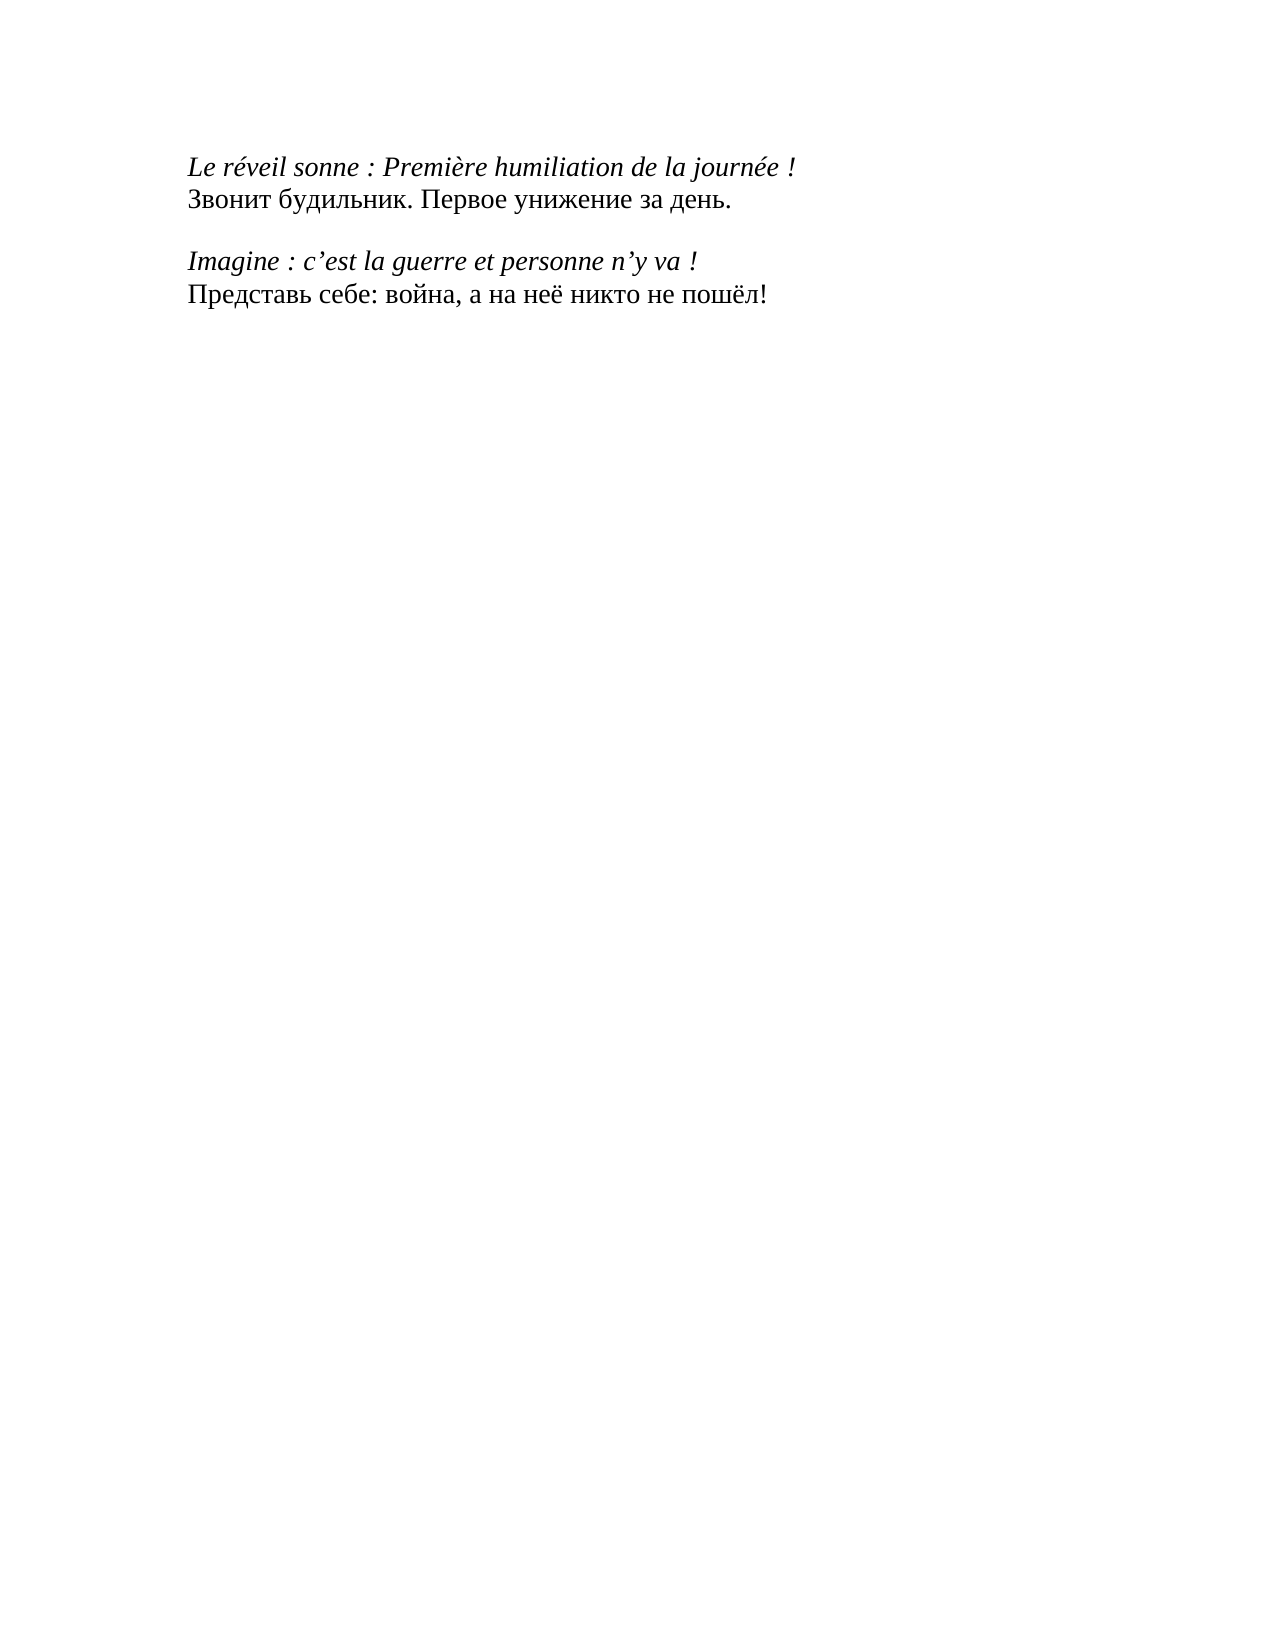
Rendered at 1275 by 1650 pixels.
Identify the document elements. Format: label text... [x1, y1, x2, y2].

text Imagine : c’est la guerre et personne n’y va ! Представь себе: война, а на неё никто не пошёл! [187, 244, 1087, 309]
text Le réveil sonne : Première humiliation de la journée ! Звонит будильник. Первое унижение за день. [187, 150, 1087, 215]
